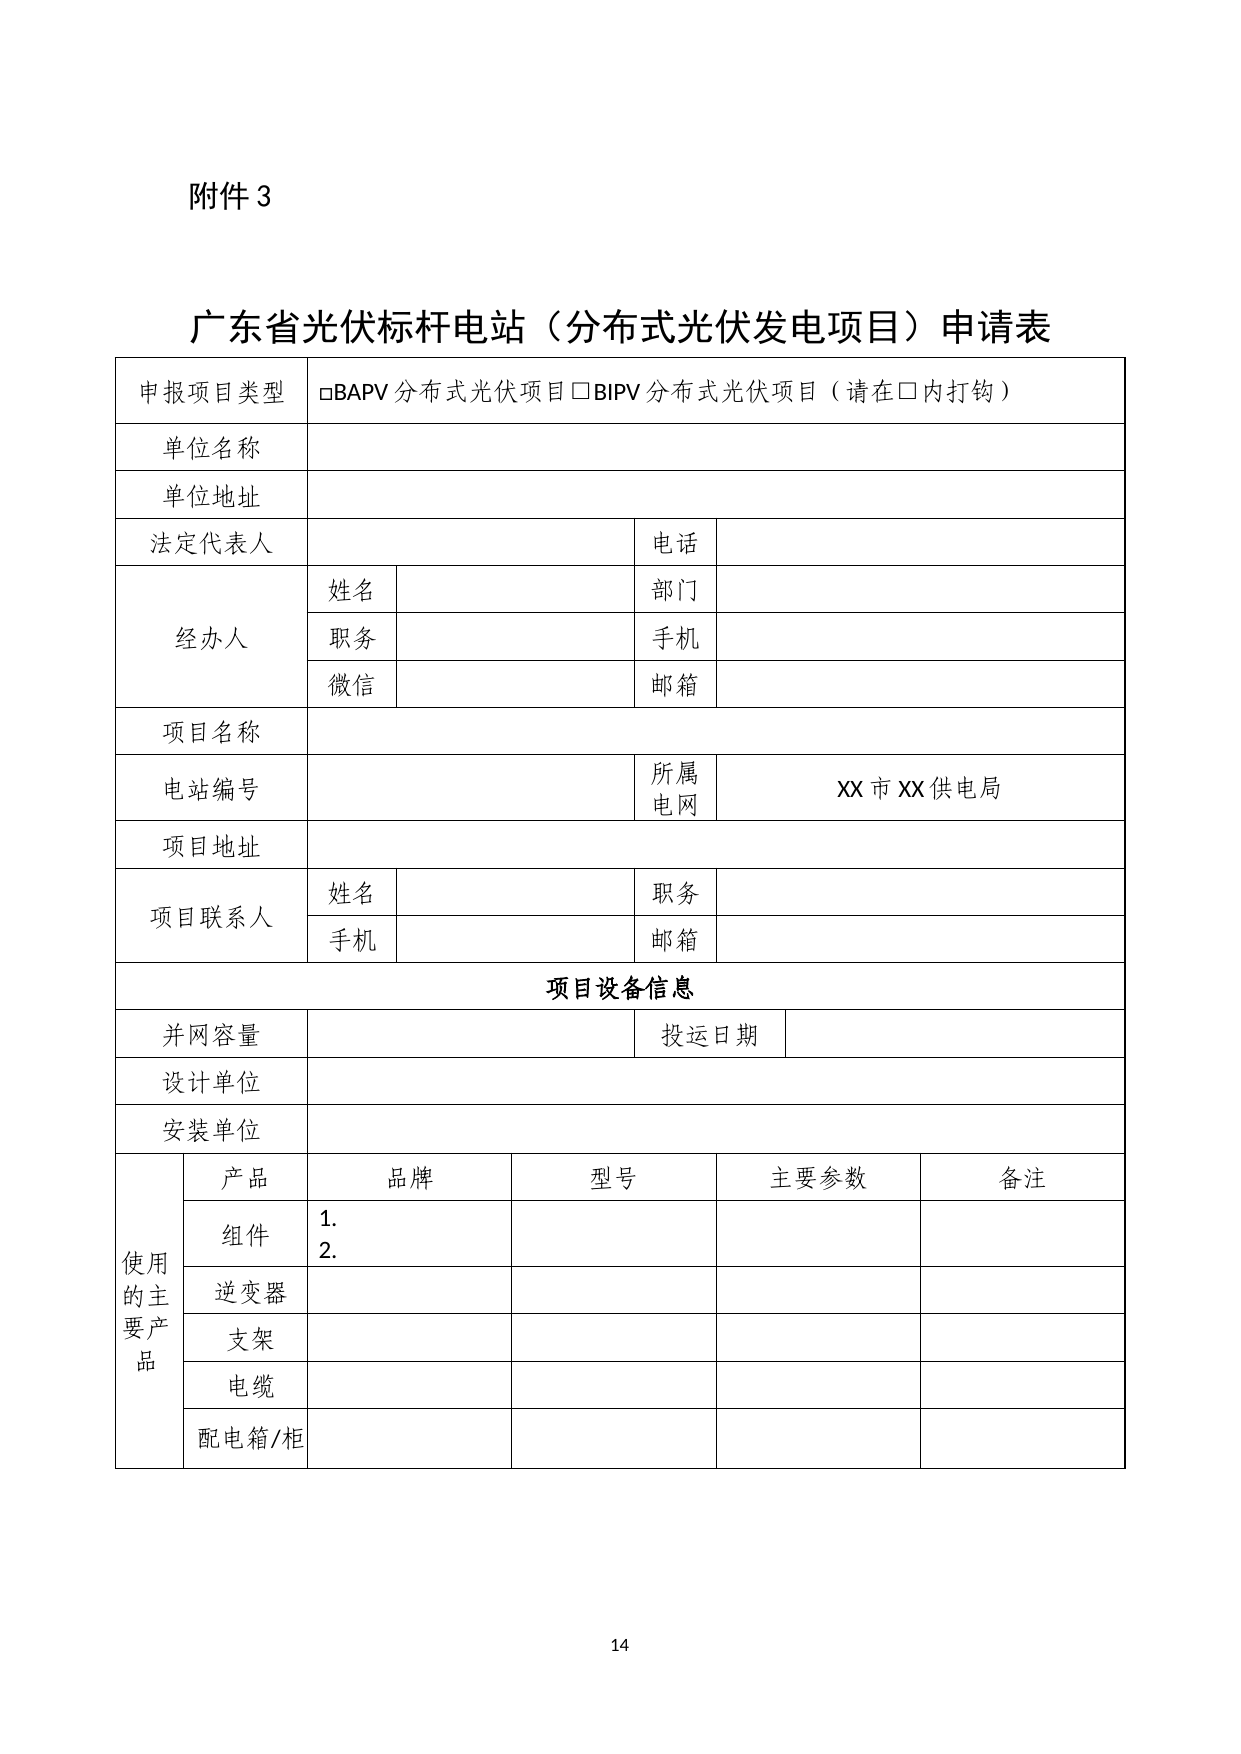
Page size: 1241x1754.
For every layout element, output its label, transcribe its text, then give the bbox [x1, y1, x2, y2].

table_cell [717, 661, 1124, 707]
table_cell [397, 566, 634, 612]
table_cell [397, 916, 634, 962]
table_cell 电站编号 [116, 755, 307, 820]
table_cell 1. 2. [308, 1201, 511, 1266]
table_cell [717, 1362, 920, 1408]
table_cell 邮箱 [635, 661, 716, 707]
table_cell [717, 519, 1124, 565]
table_cell 姓名 [308, 566, 396, 612]
table_cell [512, 1201, 716, 1266]
table_cell 微信 [308, 661, 396, 707]
table_cell 单位地址 [116, 471, 307, 518]
table_cell 支架 [184, 1314, 307, 1361]
table_cell [512, 1409, 716, 1468]
table_cell 逆变器 [184, 1267, 307, 1313]
table_cell 部门 [635, 566, 716, 612]
table_cell 职务 [308, 613, 396, 659]
table_cell 产品 [184, 1154, 307, 1200]
table_cell [308, 1314, 511, 1361]
table_cell [308, 755, 634, 820]
table_cell [308, 471, 1124, 518]
table_cell 投运日期 [635, 1010, 785, 1057]
table_cell [308, 708, 1124, 754]
table_cell 备注 [921, 1154, 1124, 1200]
text 附件3 [187, 162, 1053, 227]
table_cell 项目地址 [116, 821, 307, 867]
table_cell [717, 1267, 920, 1313]
table_cell [397, 613, 634, 659]
table_cell 职务 [635, 869, 716, 915]
table_cell [512, 1314, 716, 1361]
table_cell XX市XX供电局 [717, 755, 1124, 820]
table_cell [717, 869, 1124, 915]
table_cell 品牌 [308, 1154, 511, 1200]
table_cell 手机 [635, 613, 716, 659]
table_cell [921, 1409, 1124, 1468]
table_cell [717, 916, 1124, 962]
table_cell [397, 869, 634, 915]
table_cell 组件 [184, 1201, 307, 1266]
table_cell [308, 1409, 511, 1468]
table_header 申报项目类型 [116, 358, 307, 423]
table_cell 型号 [512, 1154, 716, 1200]
table_cell 并网容量 [116, 1010, 307, 1057]
table_cell [308, 1267, 511, 1313]
table_cell 项目联系人 [116, 869, 307, 962]
table_cell [921, 1362, 1124, 1408]
table_cell [717, 613, 1124, 659]
table_cell 单位名称 [116, 424, 307, 470]
table_cell [786, 1010, 1124, 1057]
table_cell 项目名称 [116, 708, 307, 754]
table_cell [308, 1105, 1124, 1153]
table_cell [308, 1058, 1124, 1104]
table_cell [308, 821, 1124, 867]
table_cell 设计单位 [116, 1058, 307, 1104]
table_cell [308, 1362, 511, 1408]
table_cell 所属电网 [635, 755, 716, 820]
table_cell 安装单位 [116, 1105, 307, 1153]
table_cell 电话 [635, 519, 716, 565]
table_cell 配电箱/柜 [184, 1409, 307, 1468]
table_cell 使用的主要产品 [116, 1154, 183, 1468]
table_cell 姓名 [308, 869, 396, 915]
table_cell [717, 566, 1124, 612]
table_cell [308, 424, 1124, 470]
table_cell [921, 1267, 1124, 1313]
table_cell [308, 1010, 634, 1057]
table_cell 法定代表人 [116, 519, 307, 565]
table_cell 邮箱 [635, 916, 716, 962]
table_cell [717, 1409, 920, 1468]
table_cell [717, 1314, 920, 1361]
table_cell [512, 1267, 716, 1313]
table_cell 手机 [308, 916, 396, 962]
table_cell [308, 519, 634, 565]
table_cell [717, 1201, 920, 1266]
table_cell [397, 661, 634, 707]
table_cell [921, 1314, 1124, 1361]
table_cell 主要参数 [717, 1154, 920, 1200]
table_cell [921, 1201, 1124, 1266]
table_cell 经办人 [116, 566, 307, 707]
table_header □BAPV分布式光伏项目□BIPV分布式光伏项目（请在□内打钩） [308, 358, 1124, 423]
text 广东省光伏标杆电站（分布式光伏发电项目）申请表 [187, 292, 1053, 357]
table_cell [512, 1362, 716, 1408]
table_cell 项目设备信息 [116, 963, 1124, 1009]
table_cell 电缆 [184, 1362, 307, 1408]
